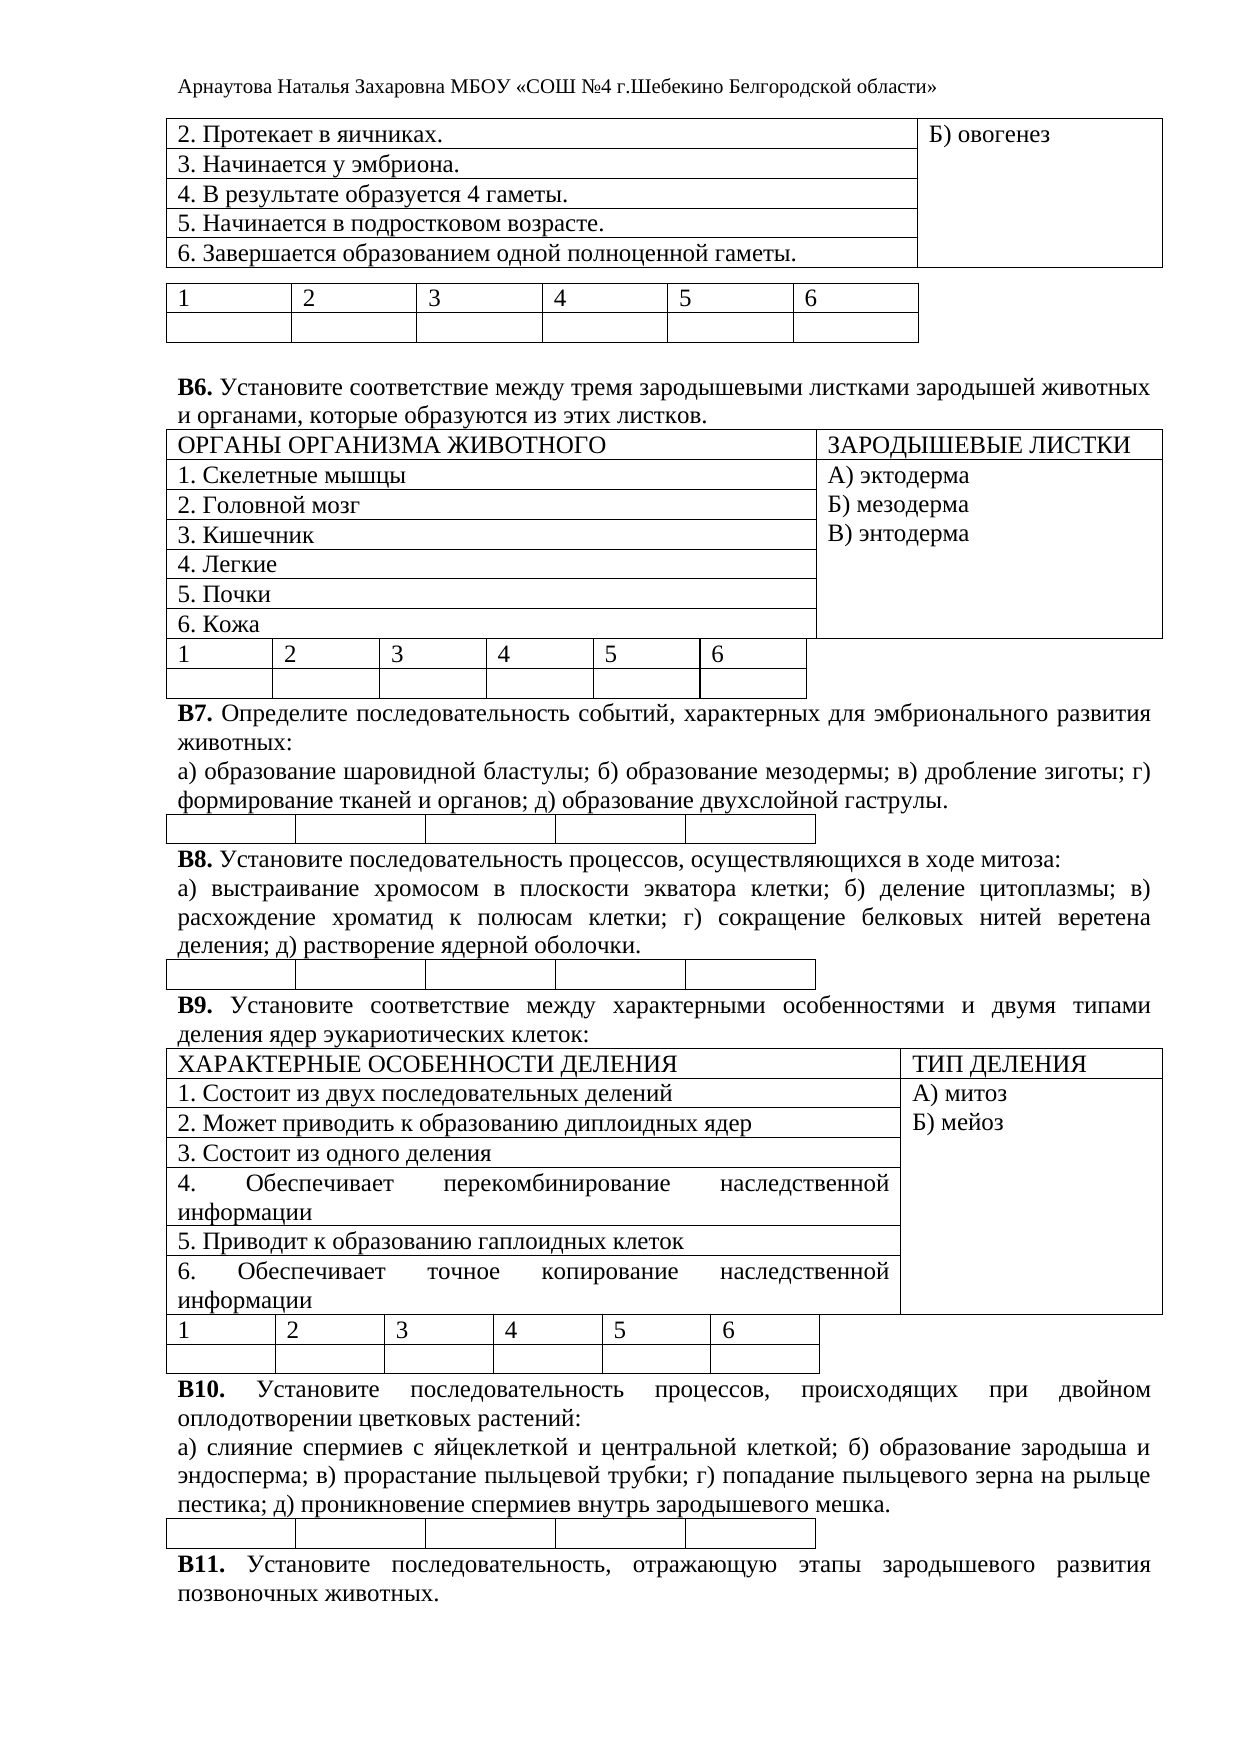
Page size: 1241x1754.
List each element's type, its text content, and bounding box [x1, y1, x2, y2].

table_cell [594, 669, 699, 697]
table_cell 6. Завершается образованием одной полноценной гаметы. [167, 238, 917, 267]
table_cell [668, 313, 793, 342]
table_cell 3. Начинается у эмбриона. [167, 149, 917, 178]
table_cell [167, 669, 272, 697]
table_cell 2. Протекает в яичниках. [167, 119, 917, 148]
table_header [167, 1519, 295, 1548]
text В11. Установите последовательность, отражающую этапы зародышевого развития позвоночных животных. [177, 1549, 1152, 1606]
table_cell 3. Кишечник [167, 520, 816, 548]
table_cell 3 [380, 639, 486, 668]
table_header 4 [543, 284, 667, 312]
table_cell 5. Начинается в подростковом возрасте. [167, 209, 917, 237]
table_cell 4 [494, 1315, 602, 1343]
table_header [686, 960, 815, 989]
table_header [556, 1519, 685, 1548]
table_header 1 [167, 284, 291, 312]
text В7. Определите последовательность событий, характерных для эмбрионального развития животных: [177, 698, 1152, 756]
table_header ХАРАКТЕРНЫЕ ОСОБЕННОСТИ ДЕЛЕНИЯ [167, 1049, 900, 1077]
table_header [556, 960, 685, 989]
table_cell 4. Легкие [167, 550, 816, 578]
table_header [296, 815, 425, 843]
table_cell [167, 1345, 275, 1373]
table_cell [273, 669, 379, 697]
table_header [426, 815, 555, 843]
table_cell 6. Обеспечивает точное копирование наследственной информации [167, 1256, 900, 1314]
table_cell 5 [594, 639, 699, 668]
table_cell [380, 669, 486, 697]
table_cell 3 [385, 1315, 493, 1343]
text а) слияние спермиев с яйцеклеткой и центральной клеткой; б) образование зародыша и эндосперма; в) прорастание пыльцевой трубки; г) попадание пыльцевого зерна на рыльце пестика; д) проникновение спермиев внутрь зародышевого мешка. [177, 1432, 1152, 1518]
table_cell А) эктодерма Б) мезодерма В) энтодерма [817, 460, 1162, 638]
text а) выстраивание хромосом в плоскости экватора клетки; б) деление цитоплазмы; в) расхождение хроматид к полюсам клетки; г) сокращение белковых нитей веретена деления; д) растворение ядерной оболочки. [177, 873, 1152, 959]
table_cell 2 [276, 1315, 384, 1343]
table_cell 6 [711, 1315, 819, 1343]
text В10. Установите последовательность процессов, происходящих при двойном оплодотворении цветковых растений: [177, 1374, 1152, 1432]
table_cell 4. Обеспечивает перекомбинирование наследственной информации [167, 1168, 900, 1225]
table_cell 1 [167, 1315, 275, 1343]
table_cell [543, 313, 667, 342]
table_cell 1. Состоит из двух последовательных делений [167, 1079, 900, 1107]
table_cell [701, 669, 806, 697]
text а) образование шаровидной бластулы; б) образование мезодермы; в) дробление зиготы; г) формирование тканей и органов; д) образование двухслойной гаструлы. [177, 756, 1152, 813]
table_cell А) митоз Б) мейоз [901, 1079, 1162, 1314]
table_cell [494, 1345, 602, 1373]
table_cell [167, 313, 291, 342]
table_header ТИП ДЕЛЕНИЯ [901, 1049, 1162, 1077]
table_header [686, 815, 815, 843]
table_cell [292, 313, 416, 342]
text В8. Установите последовательность процессов, осуществляющихся в ходе митоза: [177, 844, 1152, 873]
table_header 6 [794, 284, 918, 312]
table_cell 3. Состоит из одного деления [167, 1138, 900, 1167]
table_header ОРГАНЫ ОРГАНИЗМА ЖИВОТНОГО [167, 430, 816, 459]
table_header [167, 960, 295, 989]
text В6. Установите соответствие между тремя зародышевыми листками зародышей животных и органами, которые образуются из этих листков. [177, 372, 1152, 429]
table_cell [794, 313, 918, 342]
table_header [296, 1519, 425, 1548]
table_cell 4 [487, 639, 593, 668]
table_cell [603, 1345, 710, 1373]
table_header [426, 1519, 555, 1548]
table_cell 2. Может приводить к образованию диплоидных ядер [167, 1108, 900, 1137]
table_cell 5. Почки [167, 579, 816, 608]
table_header [296, 960, 425, 989]
table_cell 5 [603, 1315, 710, 1343]
table_header [167, 815, 295, 843]
table_header ЗАРОДЫШЕВЫЕ ЛИСТКИ [817, 430, 1162, 459]
table_cell 1 [167, 639, 272, 668]
table_header 2 [292, 284, 416, 312]
table_cell [487, 669, 593, 697]
table_header [556, 815, 685, 843]
table_header 3 [417, 284, 542, 312]
table_cell 6. Кожа [167, 609, 816, 638]
table_cell [711, 1345, 819, 1373]
table_cell 5. Приводит к образованию гаплоидных клеток [167, 1226, 900, 1255]
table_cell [918, 119, 1162, 267]
table_cell [385, 1345, 493, 1373]
table_cell [417, 313, 542, 342]
table_cell 4. В результате образуется 4 гаметы. [167, 179, 917, 207]
table_cell 6 [701, 639, 806, 668]
table_cell 2 [273, 639, 379, 668]
table_cell 1. Скелетные мышцы [167, 460, 816, 489]
table_header [426, 960, 555, 989]
table_cell [276, 1345, 384, 1373]
text В9. Установите соответствие между характерными особенностями и двумя типами деления ядер эукариотических клеток: [177, 990, 1152, 1048]
table_header [686, 1519, 815, 1548]
table_header 5 [668, 284, 793, 312]
table_cell 2. Головной мозг [167, 490, 816, 519]
